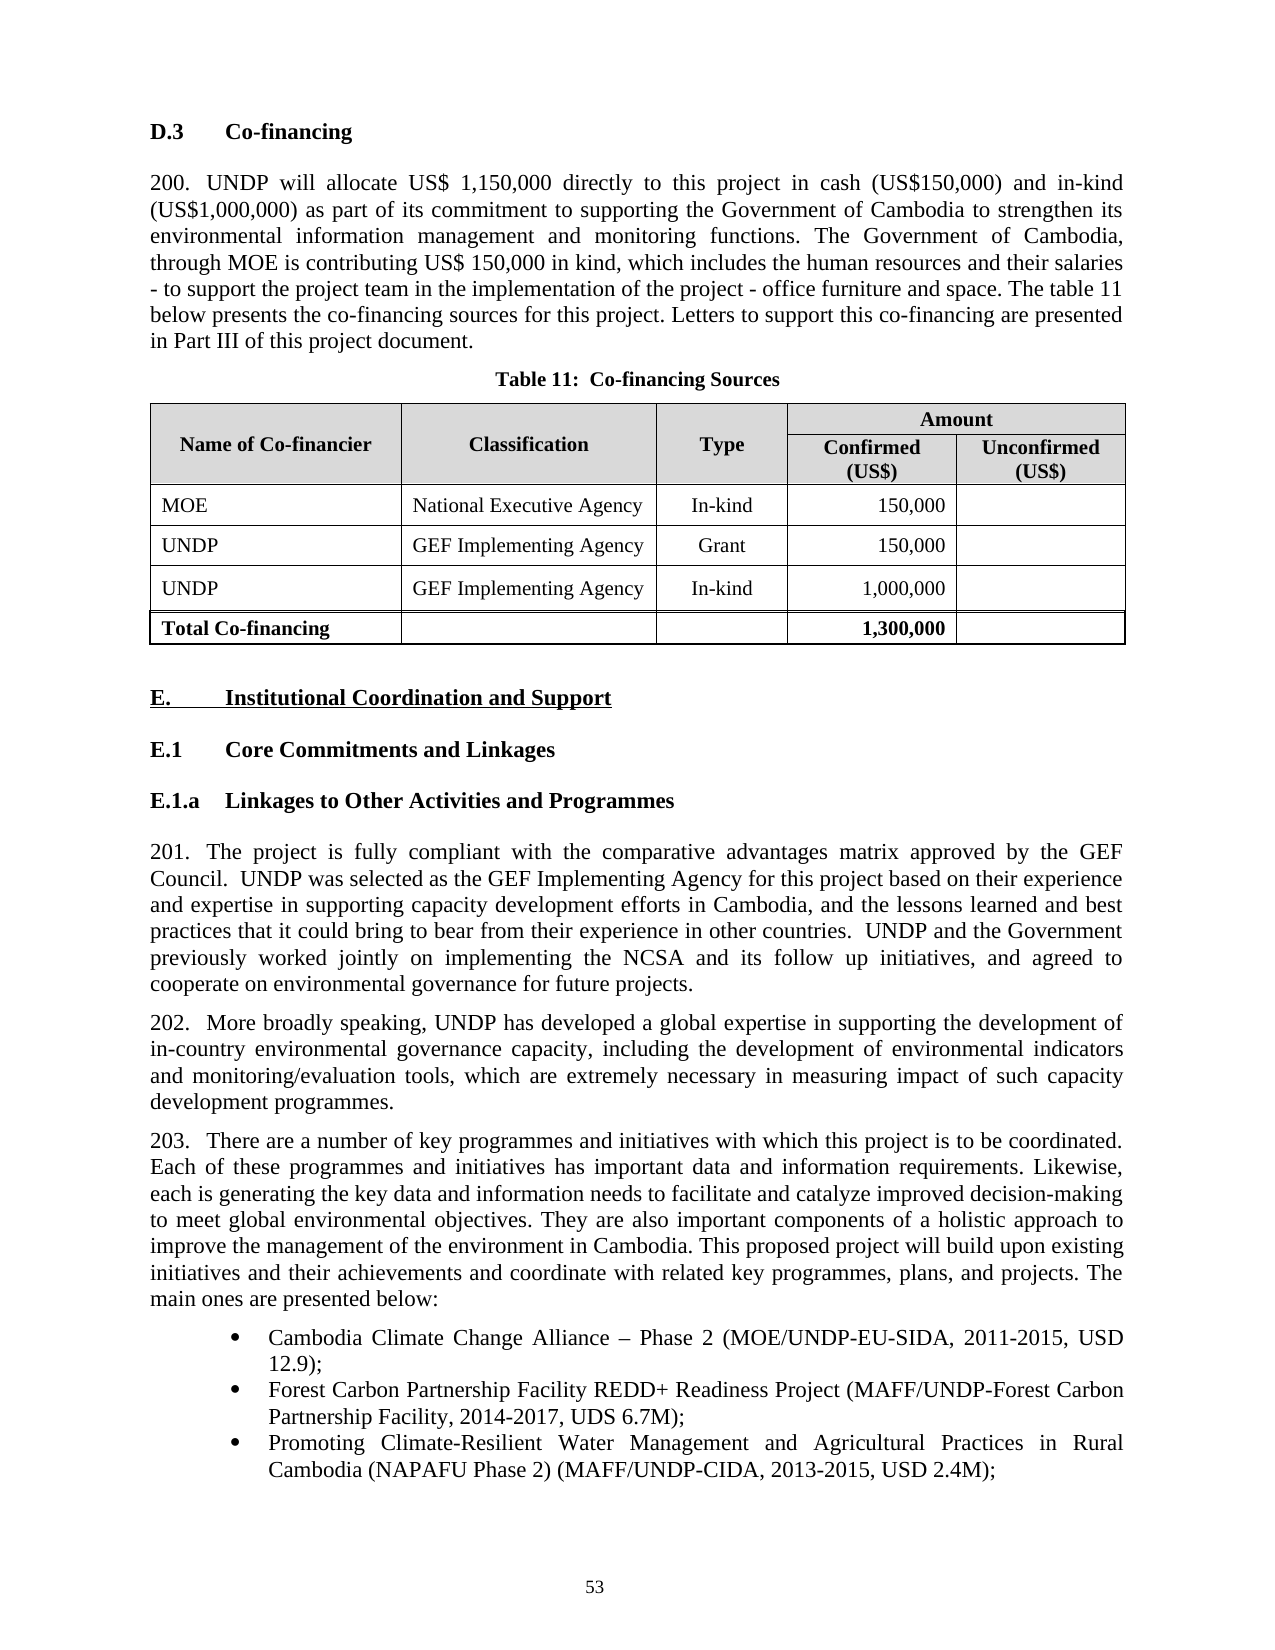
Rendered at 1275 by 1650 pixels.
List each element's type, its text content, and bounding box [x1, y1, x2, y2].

table_cell [657, 613, 787, 643]
table_header Classification [402, 404, 656, 483]
table_cell [957, 613, 1124, 643]
table_cell [957, 566, 1125, 610]
table_cell National Executive Agency [402, 485, 656, 525]
table_cell 1,300,000 [788, 613, 956, 643]
table_cell [402, 613, 656, 643]
subtitle E. Institutional Coordination and Support [150, 684, 1125, 711]
table_cell 150,000 [788, 526, 956, 565]
table_cell Total Co-financing [151, 613, 401, 643]
table_cell [957, 526, 1125, 565]
list Forest Carbon Partnership Facility REDD+ Readiness Project (MAFF/UNDP-Forest Carbon Partnership Facility, 2014-2017, UDS 6.7M); [231, 1377, 1125, 1429]
list UNDP will allocate US$ 1,150,000 directly to this project in cash (US$150,000) and in-kind (US$1,000,000) as part of its commitment to supporting the Government of Cambodia to strengthen its environmental information management and monitoring functions. The Government of Cambodia, through MOE is contributing US$ 150,000 in kind, which includes the human resources and their salaries - to support the project team in the implementation of the project - office furniture and space. The table 11 below presents the co-financing sources for this project. Letters to support this co-financing are presented in Part III of this project document. [150, 169, 1125, 354]
table_cell GEF Implementing Agency [402, 566, 656, 610]
table_header Amount [788, 404, 1125, 434]
table_cell UNDP [151, 526, 401, 565]
table_cell [957, 485, 1125, 525]
table_cell 1,000,000 [788, 566, 956, 610]
table_header Name of Co-financier [151, 404, 401, 483]
list The project is fully compliant with the comparative advantages matrix approved by the GEF Council. UNDP was selected as the GEF Implementing Agency for this project based on their experience and expertise in supporting capacity development efforts in Cambodia, and the lessons learned and best practices that it could bring to bear from their experience in other countries. UNDP and the Government previously worked jointly on implementing the NCSA and its follow up initiatives, and agreed to cooperate on environmental governance for future projects. [150, 838, 1125, 996]
table_cell 150,000 [788, 485, 956, 525]
table_cell Confirmed (US$) [788, 435, 956, 483]
table_header Type [657, 404, 787, 483]
table_cell GEF Implementing Agency [402, 526, 656, 565]
list Cambodia Climate Change Alliance – Phase 2 (MOE/UNDP-EU-SIDA, 2011-2015, USD 12.9); [231, 1324, 1125, 1377]
table_cell MOE [151, 485, 401, 525]
subtitle E.1 Core Commitments and Linkages [150, 736, 1125, 762]
table_cell Unconfirmed (US$) [957, 435, 1125, 483]
table_cell In-kind [657, 485, 787, 525]
table_cell UNDP [151, 566, 401, 610]
text Table 11: Co-financing Sources [150, 366, 1125, 391]
table_cell Grant [657, 526, 787, 565]
list More broadly speaking, UNDP has developed a global expertise in supporting the development of in-country environmental governance capacity, including the development of environmental indicators and monitoring/evaluation tools, which are extremely necessary in measuring impact of such capacity development programmes. [150, 1009, 1125, 1114]
list There are a number of key programmes and initiatives with which this project is to be coordinated. Each of these programmes and initiatives has important data and information requirements. Likewise, each is generating the key data and information needs to facilitate and catalyze improved decision-making to meet global environmental objectives. They are also important components of a holistic approach to improve the management of the environment in Cambodia. This proposed project will build upon existing initiatives and their achievements and coordinate with related key programmes, plans, and projects. The main ones are presented below: [150, 1127, 1125, 1311]
list Promoting Climate-Resilient Water Management and Agricultural Practices in Rural Cambodia (NAPAFU Phase 2) (MAFF/UNDP-CIDA, 2013-2015, USD 2.4M); [231, 1429, 1125, 1482]
subtitle E.1.a Linkages to Other Activities and Programmes [150, 787, 1125, 813]
table_cell In-kind [657, 566, 787, 610]
subtitle D.3 Co-financing [150, 118, 1125, 144]
